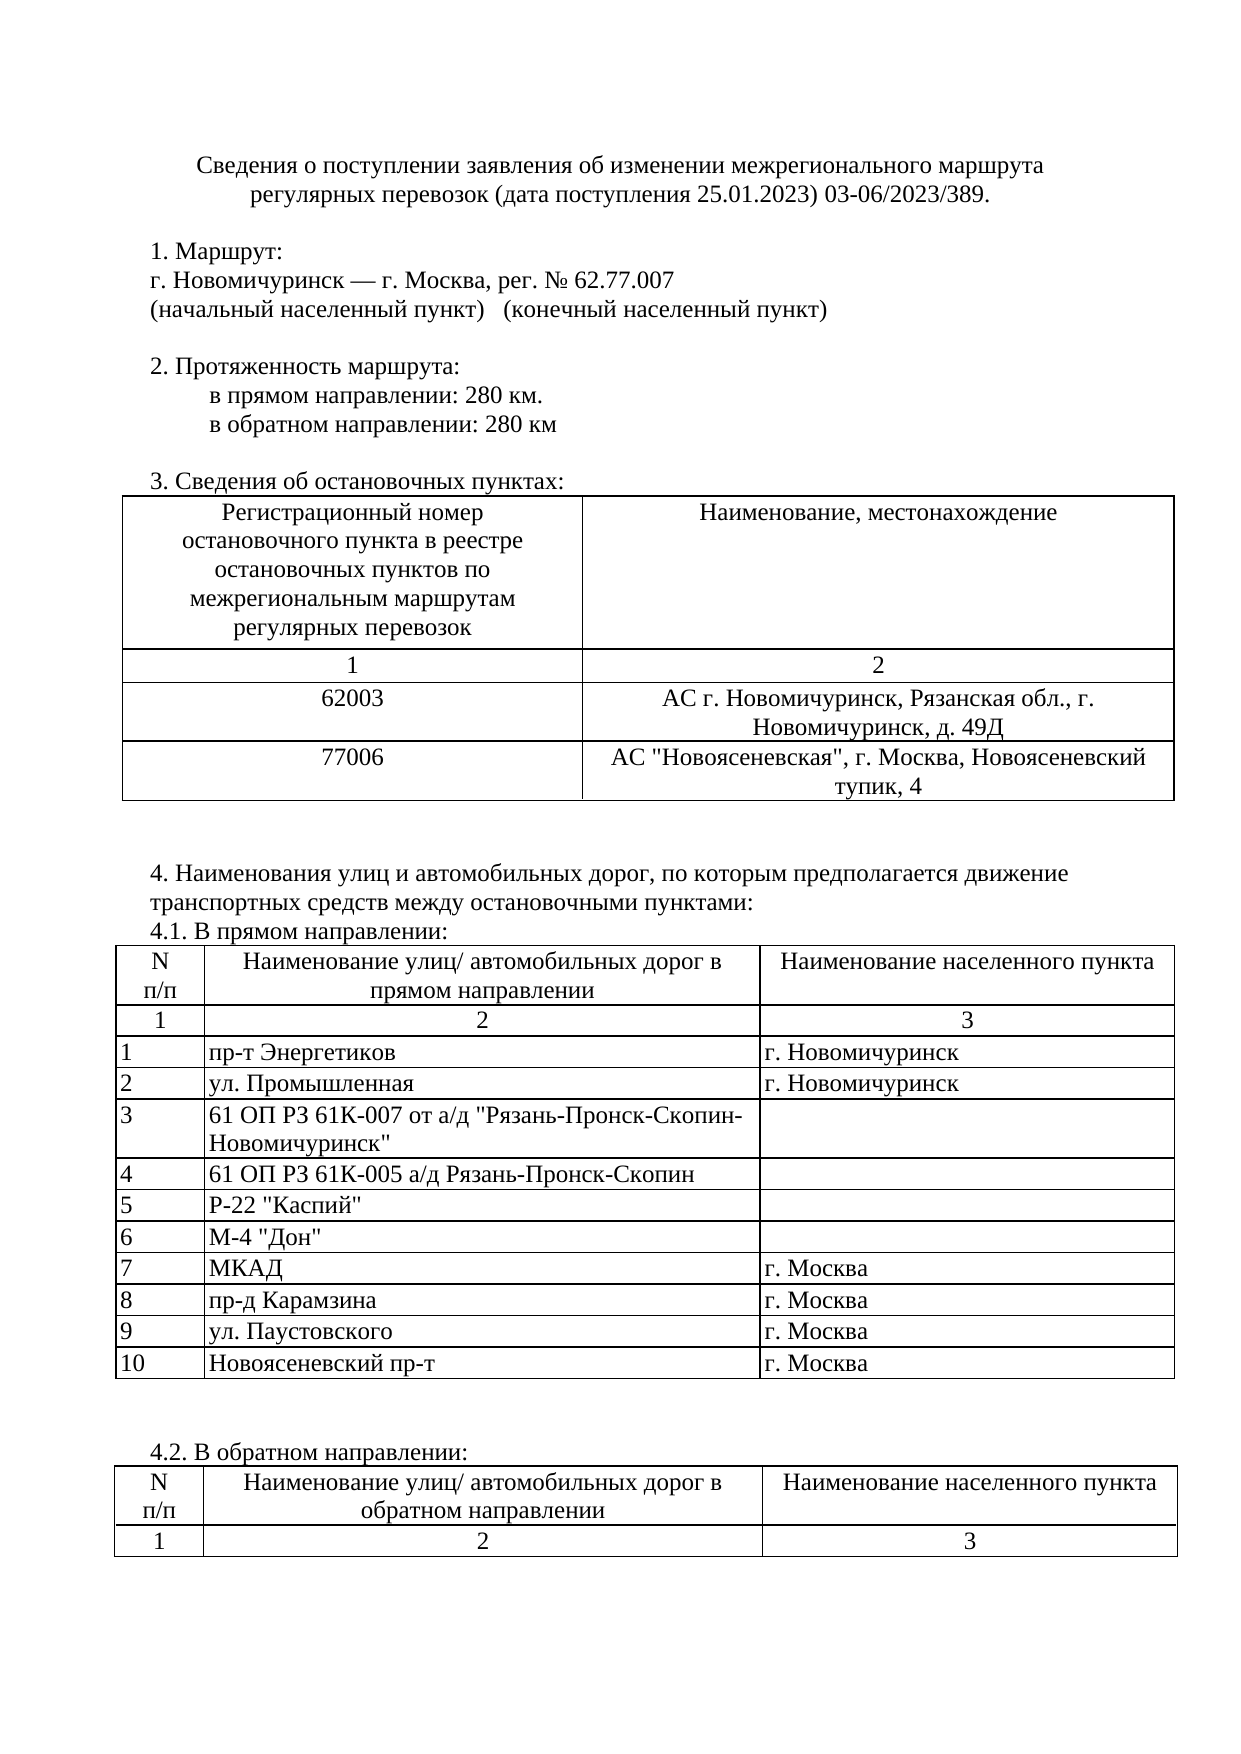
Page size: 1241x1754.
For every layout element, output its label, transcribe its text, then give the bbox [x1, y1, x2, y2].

table_header Наименование населенного пункта [761, 946, 1174, 1004]
table_header Наименование улиц/ автомобильных дорог в прямом направлении [205, 946, 759, 1004]
table_cell 2 [117, 1068, 204, 1098]
table_cell [761, 1159, 1174, 1189]
table_cell ул. Промышленная [205, 1068, 759, 1098]
table_cell 9 [117, 1316, 204, 1346]
table_cell 77006 [123, 742, 582, 799]
table_cell 5 [117, 1190, 204, 1220]
table_header Наименование улиц/ автомобильных дорог в обратном направлении [204, 1467, 762, 1524]
table_cell МКАД [205, 1253, 759, 1283]
table_cell пр-д Карамзина [205, 1285, 759, 1314]
table_cell г. Новомичуринск [761, 1068, 1174, 1098]
table_cell 1 [117, 1037, 204, 1067]
table_cell 1 [117, 1006, 204, 1035]
text Сведения о поступлении заявления об изменении межрегионального маршрута регулярных перевозок (дата поступления 25.01.2023) 03-06/2023/389. [150, 150, 1090, 207]
table_cell 3 [117, 1100, 204, 1157]
table_header Наименование, местонахождение [583, 497, 1173, 648]
text в прямом направлении: 280 км. [150, 380, 1090, 409]
table_header Регистрационный номер остановочного пункта в реестре остановочных пунктов по межрегиональным маршрутам регулярных перевозок [123, 497, 582, 648]
table_cell [761, 1190, 1174, 1220]
table_header Наименование населенного пункта [763, 1467, 1177, 1524]
table_cell 62003 [123, 683, 582, 740]
text 2. Протяженность маршрута: [150, 351, 1090, 380]
text 3. Сведения об остановочных пунктах: [150, 466, 1090, 495]
text в обратном направлении: 280 км [150, 409, 1090, 437]
text (начальный населенный пункт) (конечный населенный пункт) [150, 294, 1090, 322]
table_cell пр-т Энергетиков [205, 1037, 759, 1067]
text 4. Наименования улиц и автомобильных дорог, по которым предполагается движение транспортных средств между остановочными пунктами: [150, 858, 1090, 916]
table_cell г. Новомичуринск [761, 1037, 1174, 1067]
table_cell 6 [117, 1222, 204, 1252]
table_cell 10 [117, 1348, 204, 1377]
table_header N п/п [115, 1467, 203, 1524]
table_cell 7 [117, 1253, 204, 1283]
table_cell АС г. Новомичуринск, Рязанская обл., г. Новомичуринск, д. 49Д [583, 683, 1173, 740]
table_cell АС "Новоясеневская", г. Москва, Новоясеневский тупик, 4 [583, 742, 1173, 799]
table_cell г. Москва [761, 1316, 1174, 1346]
table_cell [761, 1222, 1174, 1252]
table_cell 4 [117, 1159, 204, 1189]
table_cell 61 ОП РЗ 61К-007 от а/д "Рязань-Пронск-Скопин-Новомичуринск" [205, 1100, 759, 1157]
table_cell М-4 "Дон" [205, 1222, 759, 1252]
table_cell [761, 1100, 1174, 1157]
text 4.1. В прямом направлении: [150, 916, 1090, 945]
table_cell 3 [763, 1524, 1177, 1556]
table_cell 3 [761, 1006, 1174, 1035]
table_cell 61 ОП РЗ 61К-005 а/д Рязань-Пронск-Скопин [205, 1159, 759, 1189]
table_cell 2 [205, 1006, 759, 1035]
table_cell 2 [204, 1526, 762, 1556]
table_cell ул. Паустовского [205, 1316, 759, 1346]
text 1. Маршрут: [150, 236, 1090, 265]
text 4.2. В обратном направлении: [150, 1437, 1090, 1465]
table_cell 1 [115, 1525, 203, 1556]
table_cell 2 [583, 650, 1173, 681]
text г. Новомичуринск — г. Москва, рег. № 62.77.007 [150, 265, 1090, 294]
table_cell г. Москва [761, 1253, 1174, 1283]
table_cell 1 [123, 650, 582, 681]
table_cell г. Москва [761, 1348, 1174, 1377]
table_cell Р-22 "Каспий" [205, 1190, 759, 1220]
table_cell 8 [117, 1285, 204, 1314]
table_header N п/п [117, 946, 204, 1004]
table_cell г. Москва [761, 1285, 1174, 1314]
table_cell Новоясеневский пр-т [205, 1348, 759, 1377]
